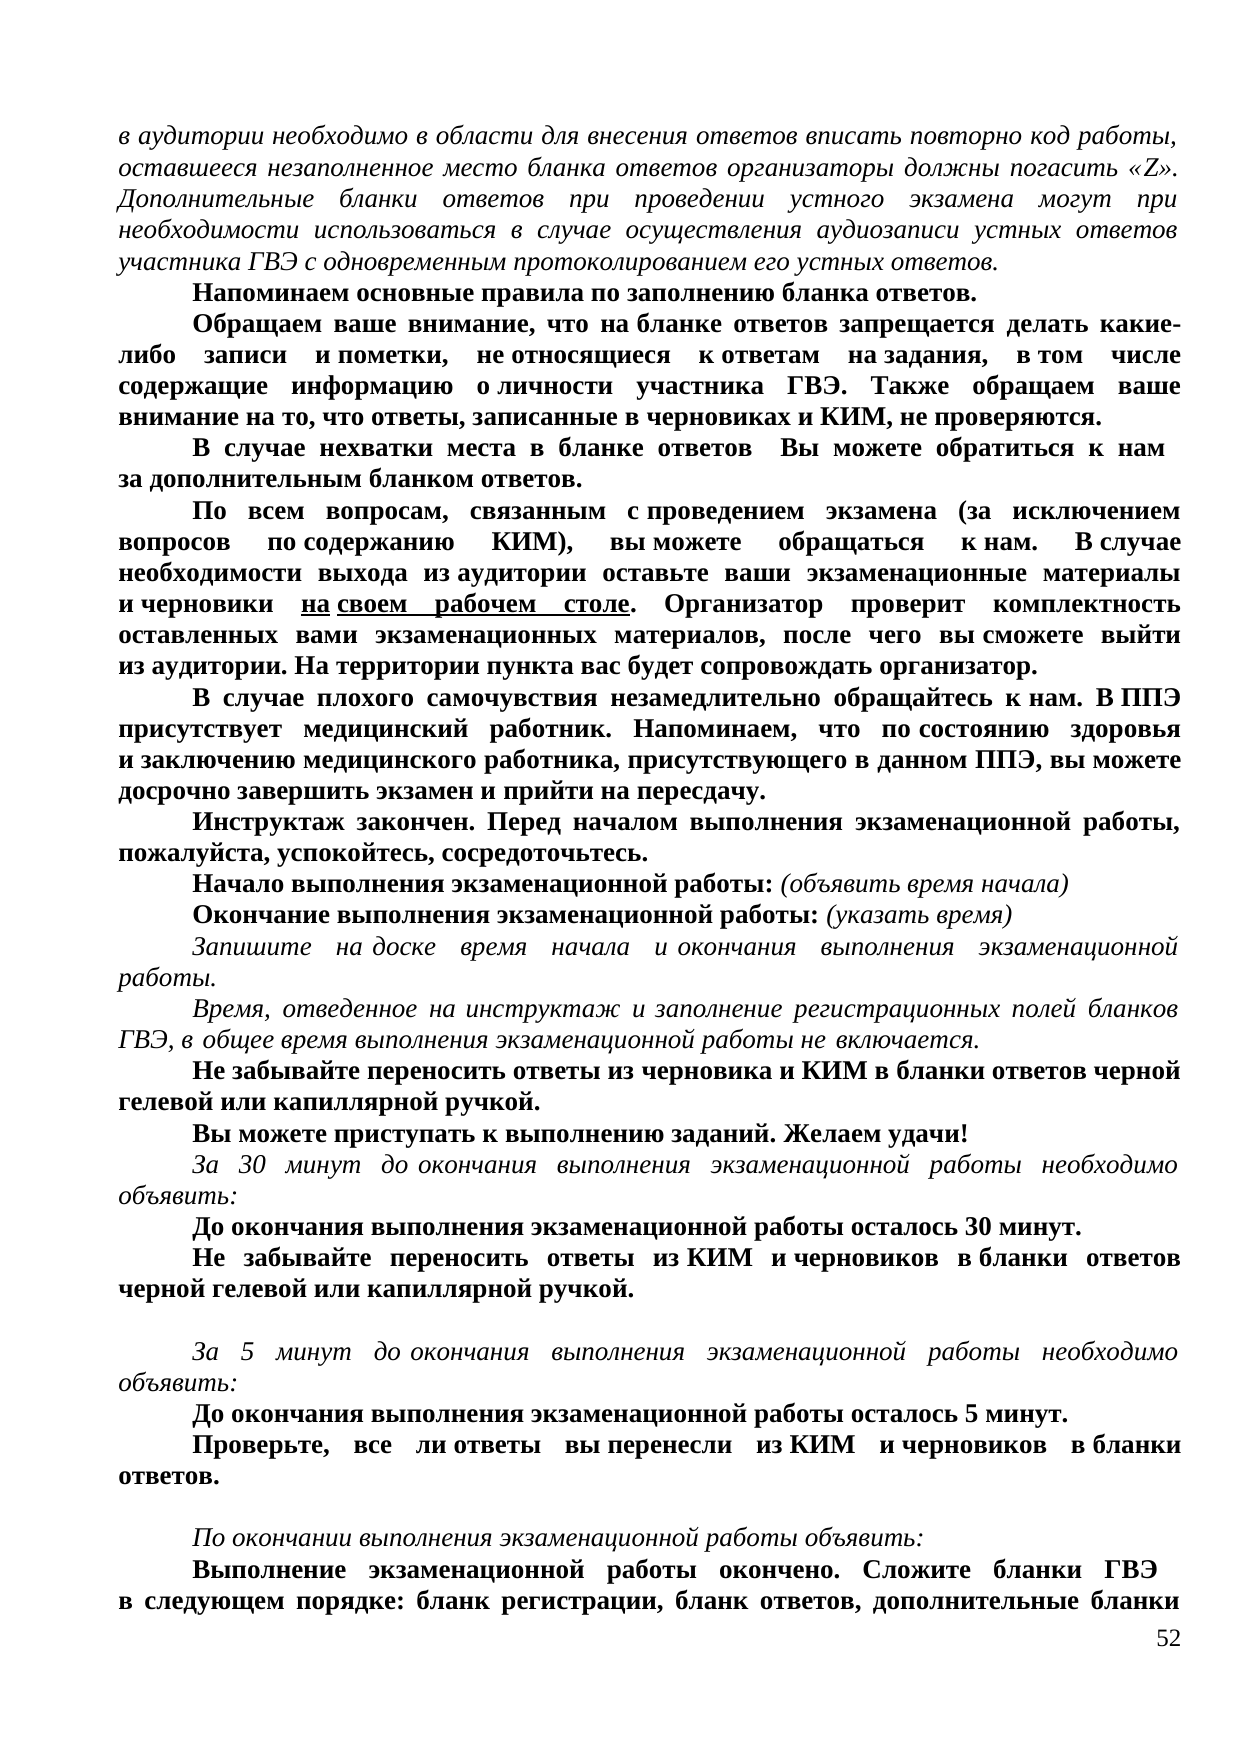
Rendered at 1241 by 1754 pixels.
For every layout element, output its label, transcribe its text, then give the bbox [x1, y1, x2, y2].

text Не забывайте переносить ответы из КИМ и черновиков в бланки ответов черной гелевой или капиллярной ручкой. [118, 1241, 1181, 1303]
text Обращаем ваше внимание, что на бланке ответов запрещается делать какие-либо записи и пометки, не относящиеся к ответам на задания, в том числе содержащие информацию о личности участника ГВЭ. Также обращаем ваше внимание на то, что ответы, записанные в черновиках и КИМ, не проверяются. [118, 307, 1181, 431]
text В случае плохого самочувствия незамедлительно обращайтесь к нам. В ППЭ присутствует медицинский работник. Напоминаем, что по состоянию здоровья и заключению медицинского работника, присутствующего в данном ППЭ, вы можете досрочно завершить экзамен и прийти на пересдачу. [118, 681, 1181, 805]
text Не забывайте переносить ответы из черновика и КИМ в бланки ответов черной гелевой или капиллярной ручкой. [118, 1054, 1181, 1117]
text До окончания выполнения экзаменационной работы осталось 5 минут. [118, 1397, 1181, 1428]
text За 30 минут до окончания выполнения экзаменационной работы необходимо объявить: [118, 1148, 1181, 1210]
text По всем вопросам, связанным с проведением экзамена (за исключением вопросов по содержанию КИМ), вы можете обращаться к нам. В случае необходимости выхода из аудитории оставьте ваши экзаменационные материалы и черновики на своем рабочем столе. Организатор проверит комплектность оставленных вами экзаменационных материалов, после чего вы сможете выйти из аудитории. На территории пункта вас будет сопровождать организатор. [118, 494, 1181, 681]
text Вы можете приступать к выполнению заданий. Желаем удачи! [118, 1117, 1181, 1148]
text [118, 118, 1181, 276]
text Напоминаем основные правила по заполнению бланка ответов. [118, 276, 1181, 307]
text Запишите на доске время начала и окончания выполнения экзаменационной работы. [118, 930, 1181, 992]
text Время, отведенное на инструктаж и заполнение регистрационных полей бланков ГВЭ, в общее время выполнения экзаменационной работы не включается. [118, 992, 1181, 1054]
text За 5 минут до окончания выполнения экзаменационной работы необходимо объявить: [118, 1335, 1181, 1397]
text До окончания выполнения экзаменационной работы осталось 30 минут. [118, 1210, 1181, 1241]
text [118, 1553, 1181, 1615]
text Проверьте, все ли ответы вы перенесли из КИМ и черновиков в бланки ответов. [118, 1428, 1181, 1490]
text Инструктаж закончен. Перед началом выполнения экзаменационной работы, пожалуйста, успокойтесь, сосредоточьтесь. [118, 805, 1181, 867]
text По окончании выполнения экзаменационной работы объявить: [118, 1522, 1181, 1553]
text В случае нехватки места в бланке ответов Вы можете обратиться к нам за дополнительным бланком ответов. [118, 431, 1181, 494]
text Начало выполнения экзаменационной работы: (объявить время начала) [118, 867, 1181, 899]
text Окончание выполнения экзаменационной работы: (указать время) [118, 899, 1181, 930]
